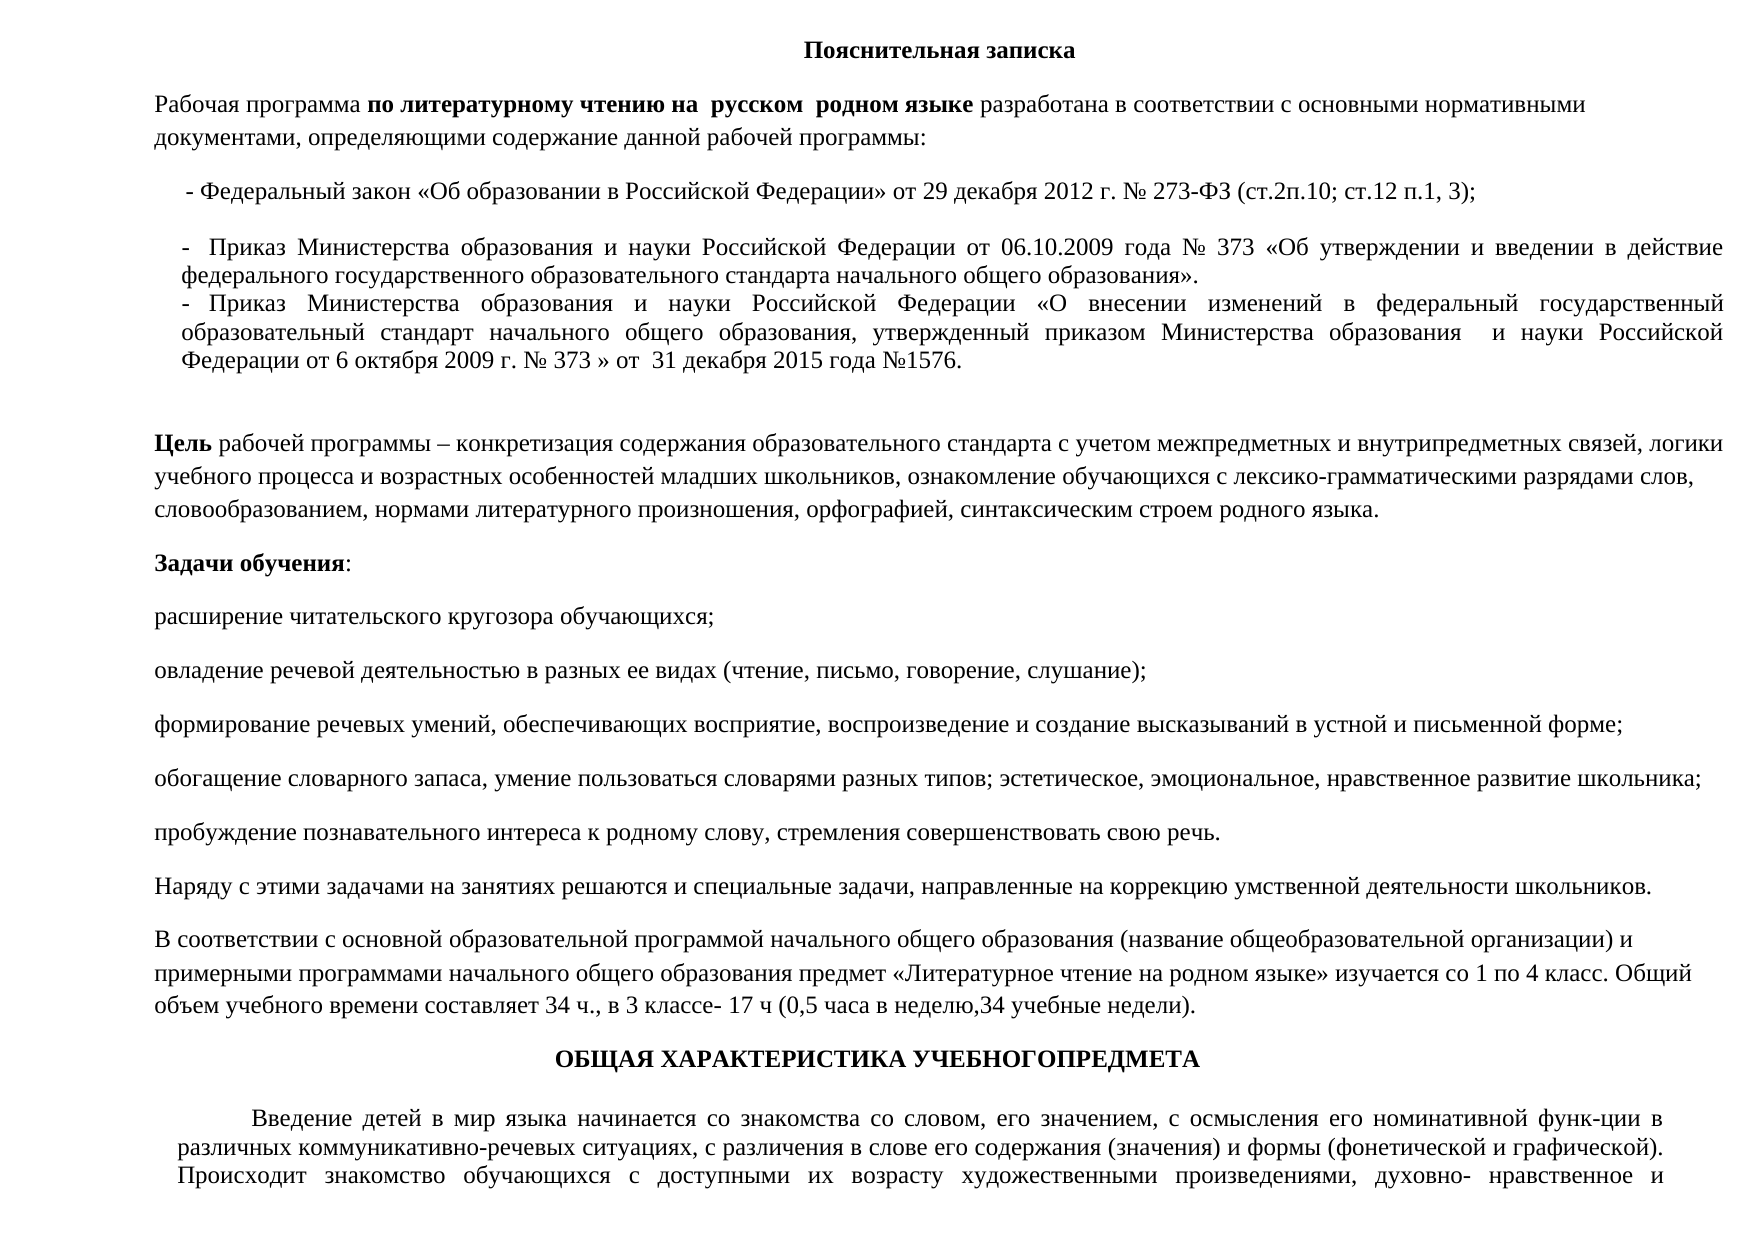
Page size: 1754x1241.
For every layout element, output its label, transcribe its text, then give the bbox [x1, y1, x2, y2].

text В соответствии с основной образовательной программой начального общего образования (название общеобразовательной организации) и примерными программами начального общего образования предмет «Литературное чтение на родном языке» изучается со 1 по 4 класс. Общий объем учебного времени составляет 34 ч., в 3 классе- 17 ч (0,5 часа в неделю,34 учебные недели). [154, 924, 1725, 1019]
text овладение речевой деятельностью в разных ее видах (чтение, письмо, говорение, слушание); [154, 655, 1725, 684]
text Рабочая программа по литературному чтению на русском родном языке разработана в соответствии с основными нормативными документами, определяющими содержание данной рабочей программы: [154, 89, 1725, 151]
text пробуждение познавательного интереса к родному слову, стремления совершенствовать свою речь. [154, 817, 1725, 846]
list Приказ Министерства образования и науки Российской Федерации от 06.10.2009 года № 373 «Об утверждении и введении в действие федерального государственного образовательного стандарта начального общего образования». [181, 233, 1725, 289]
text расширение читательского кругозора обучающихся; [154, 601, 1725, 630]
text - Федеральный закон «Об образовании в Российской Федерации» от 29 декабря 2012 г. № 273-ФЗ (ст.2п.10; ст.12 п.1, 3); [154, 176, 1725, 205]
list Приказ Министерства образования и науки Российской Федерации «О внесении изменений в федеральный государственный образовательный стандарт начального общего образования, утвержденный приказом Министерства образования и науки Российской Федерации от 6 октября 2009 г. № 373 » от 31 декабря 2015 года №1576. [181, 289, 1725, 374]
text Пояснительная записка [154, 35, 1725, 64]
text Задачи обучения: [154, 548, 1725, 576]
subtitle ОБЩАЯ ХАРАКТЕРИСТИКА УЧЕБНОГОПРЕДМЕТА [554, 1044, 1725, 1073]
text Цель рабочей программы – конкретизация содержания образовательного стандарта с учетом межпредметных и внутрипредметных связей, логики учебного процесса и возрастных особенностей младших школьников, ознакомление обучающихся с лексико-грамматическими разрядами слов, словообразованием, нормами литературного произношения, орфографией, синтаксическим строем родного языка. [154, 428, 1725, 522]
text формирование речевых умений, обеспечивающих восприятие, воспроизведение и создание высказываний в устной и письменной форме; [154, 709, 1725, 738]
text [177, 1103, 1666, 1189]
text обогащение словарного запаса, умение пользоваться словарями разных типов; эстетическое, эмоциональное, нравственное развитие школьника; [154, 763, 1725, 792]
text Наряду с этими задачами на занятиях решаются и специальные задачи, направленные на коррекцию умственной деятельности школьников. [154, 871, 1725, 899]
